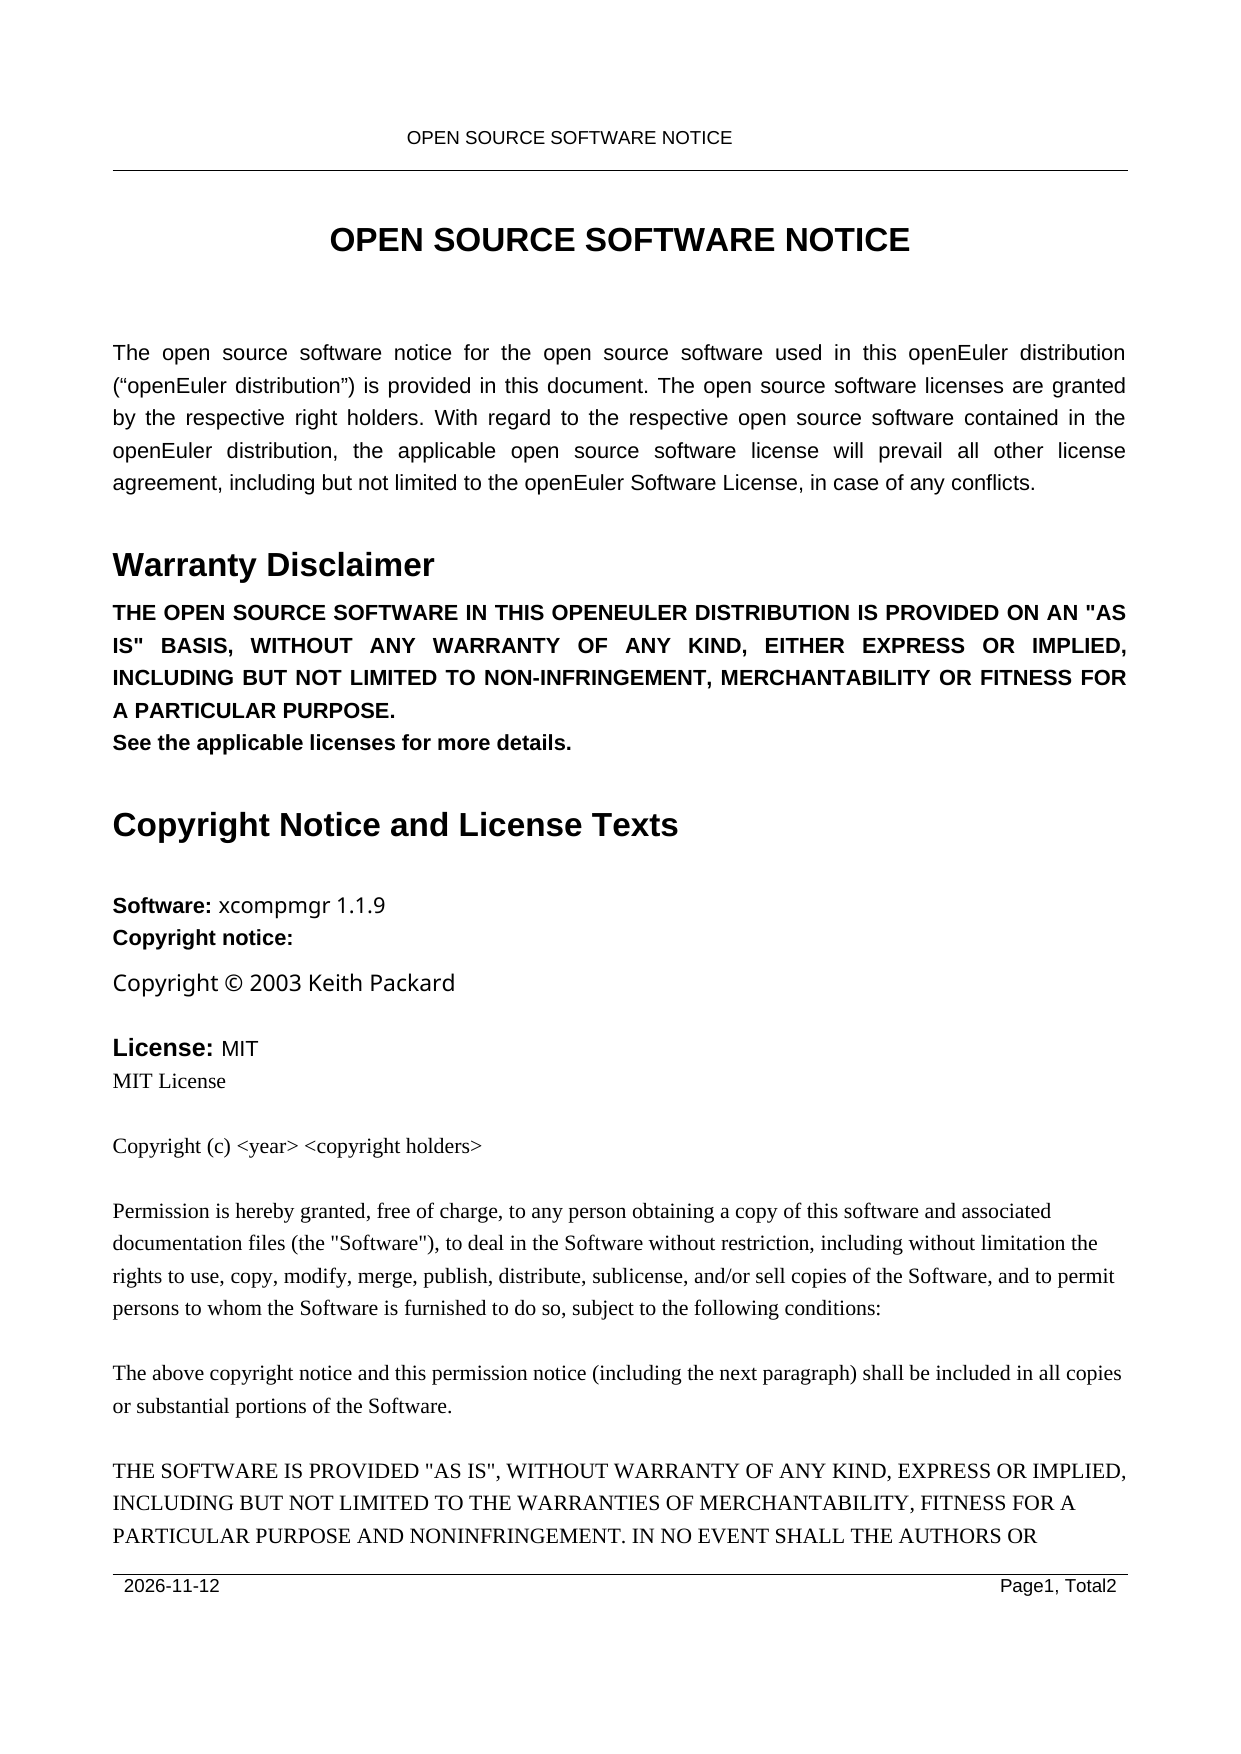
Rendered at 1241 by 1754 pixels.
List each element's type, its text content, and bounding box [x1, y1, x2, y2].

text Warranty Disclaimer [112, 531, 1128, 596]
text THE OPEN SOURCE SOFTWARE IN THIS OPENEULER DISTRIBUTION IS PROVIDED ON AN "AS IS" BASIS, WITHOUT ANY WARRANTY OF ANY KIND, EITHER EXPRESS OR IMPLIED, INCLUDING BUT NOT LIMITED TO NON-INFRINGEMENT, MERCHANTABILITY OR FITNESS FOR A PARTICULAR PURPOSE. See the applicable licenses for more details. [112, 596, 1128, 759]
text OPEN SOURCE SOFTWARE NOTICE [112, 206, 1128, 271]
text Copyright © 2003 Keith Packard [112, 966, 1128, 1031]
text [112, 1064, 1128, 1551]
title Software: xcompmgr 1.1.9 [112, 889, 1128, 921]
text Copyright Notice and License Texts [112, 791, 1128, 856]
text Copyright notice: [112, 921, 1128, 954]
text License: MIT [112, 1031, 1128, 1064]
text The open source software notice for the open source software used in this openEuler distribution (“openEuler distribution”) is provided in this document. The open source software licenses are granted by the respective right holders. With regard to the respective open source software contained in the openEuler distribution, the applicable open source software license will prevail all other license agreement, including but not limited to the openEuler Software License, in case of any conflicts. [112, 336, 1128, 499]
